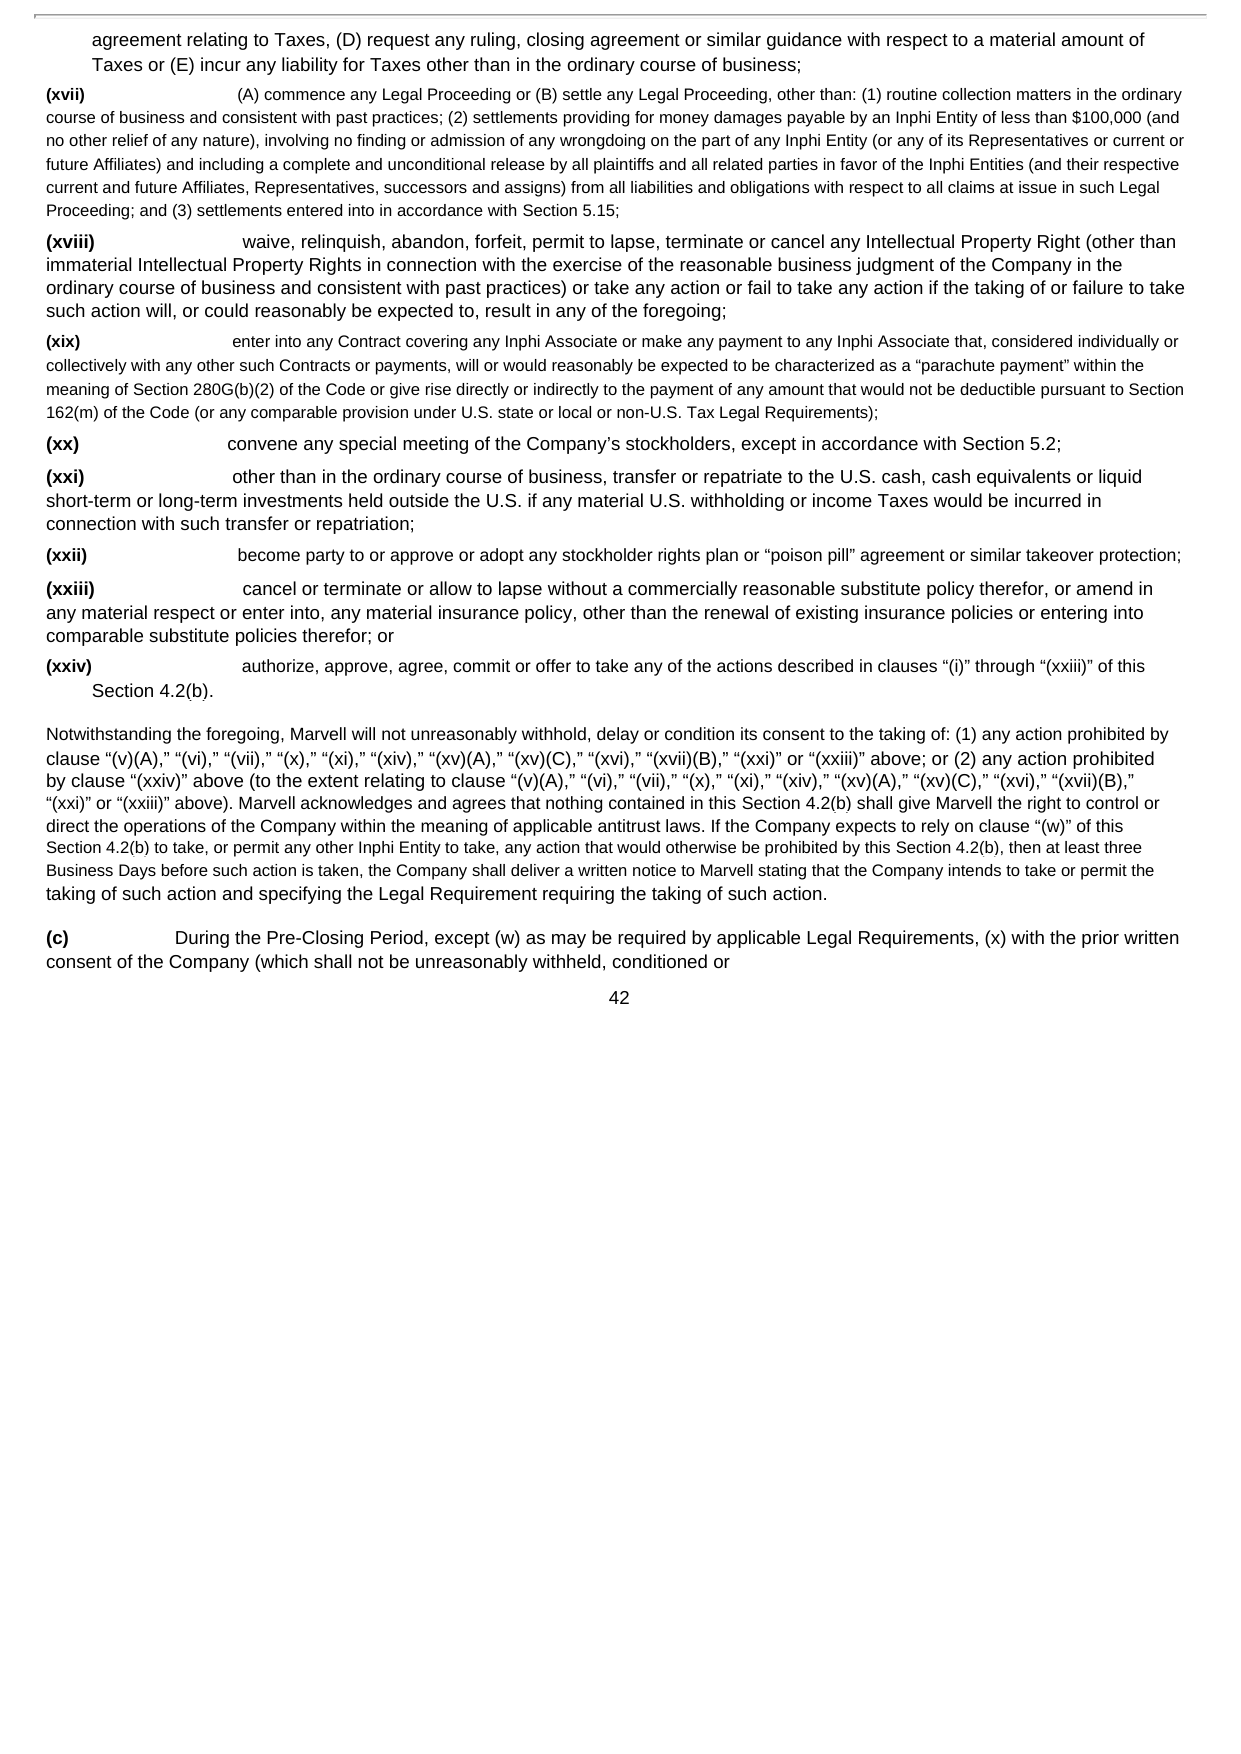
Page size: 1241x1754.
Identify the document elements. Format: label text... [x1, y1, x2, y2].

text Section 4.2(b). [92, 680, 1186, 702]
picture [34, 14, 1207, 19]
list authorize, approve, agree, commit or offer to take any of the actions described in clauses “(i)” through “(xxiii)” of this [46, 656, 1186, 677]
text Notwithstanding the foregoing, Marvell will not unreasonably withhold, delay or condition its consent to the taking of: (1) any action prohibited by [46, 724, 1186, 744]
text direct the operations of the Company within the meaning of applicable antitrust laws. If the Company expects to rely on clause “(w)” of this [46, 815, 1186, 836]
list become party to or approve or adopt any stockholder rights plan or “poison pill” agreement or similar takeover protection; [46, 544, 1186, 565]
text agreement relating to Taxes, (D) request any ruling, closing agreement or similar guidance with respect to a material amount of Taxes or (E) incur any liability for Taxes other than in the ordinary course of business; [92, 28, 1186, 75]
list During the Pre-Closing Period, except (w) as may be required by applicable Legal Requirements, (x) with the prior written consent of the Company (which shall not be unreasonably withheld, conditioned or [46, 926, 1186, 973]
list other than in the ordinary course of business, transfer or repatriate to the U.S. cash, cash equivalents or liquid short-term or long-term investments held outside the U.S. if any material U.S. withholding or income Taxes would be incurred in connection with such transfer or repatriation; [46, 466, 1186, 534]
text clause “(v)(A),” “(vi),” “(vii),” “(x),” “(xi),” “(xiv),” “(xv)(A),” “(xv)(C),” “(xvi),” “(xvii)(B),” “(xxi)” or “(xxiii)” above; or (2) any action prohibited [46, 748, 1186, 769]
list cancel or terminate or allow to lapse without a commercially reasonable substitute policy therefor, or amend in any material respect or enter into, any material insurance policy, other than the renewal of existing insurance policies or entering into comparable substitute policies therefor; or [46, 578, 1186, 646]
list waive, relinquish, abandon, forfeit, permit to lapse, terminate or cancel any Intellectual Property Right (other than immaterial Intellectual Property Rights in connection with the exercise of the reasonable business judgment of the Company in the ordinary course of business and consistent with past practices) or take any action or fail to take any action if the taking of or failure to take such action will, or could reasonably be expected to, result in any of the foregoing; [46, 230, 1186, 322]
list convene any special meeting of the Company’s stockholders, except in accordance with Section 5.2; [46, 432, 1186, 454]
list enter into any Contract covering any Inphi Associate or make any payment to any Inphi Associate that, considered individually or collectively with any other such Contracts or payments, will or would reasonably be expected to be characterized as a “parachute payment” within the meaning of Section 280G(b)(2) of the Code or give rise directly or indirectly to the payment of any amount that would not be deductible pursuant to Section 162(m) of the Code (or any comparable provision under U.S. state or local or non-U.S. Tax Legal Requirements); [46, 331, 1186, 422]
text taking of such action and specifying the Legal Requirement requiring the taking of such action. [46, 883, 1186, 904]
text Business Days before such action is taken, the Company shall deliver a written notice to Marvell stating that the Company intends to take or permit the [46, 860, 1186, 879]
list (A) commence any Legal Proceeding or (B) settle any Legal Proceeding, other than: (1) routine collection matters in the ordinary course of business and consistent with past practices; (2) settlements providing for money damages payable by an Inphi Entity of less than $100,000 (and no other relief of any nature), involving no finding or admission of any wrongdoing on the part of any Inphi Entity (or any of its Representatives or current or future Affiliates) and including a complete and unconditional release by all plaintiffs and all related parties in favor of the Inphi Entities (and their respective current and future Affiliates, Representatives, successors and assigns) from all liabilities and obligations with respect to all claims at issue in such Legal Proceeding; and (3) settlements entered into in accordance with Section 5.15; [46, 84, 1186, 220]
text by clause “(xxiv)” above (to the extent relating to clause “(v)(A),” “(vi),” “(vii),” “(x),” “(xi),” “(xiv),” “(xv)(A),” “(xv)(C),” “(xvi),” “(xvii)(B),” [46, 770, 1186, 792]
text “(xxi)” or “(xxiii)” above). Marvell acknowledges and agrees that nothing contained in this Section 4.2(b) shall give Marvell the right to control or [46, 793, 1186, 813]
text Section 4.2(b) to take, or permit any other Inphi Entity to take, any action that would otherwise be prohibited by this Section 4.2(b), then at least three [46, 838, 1186, 857]
text 42 [46, 987, 1192, 1008]
